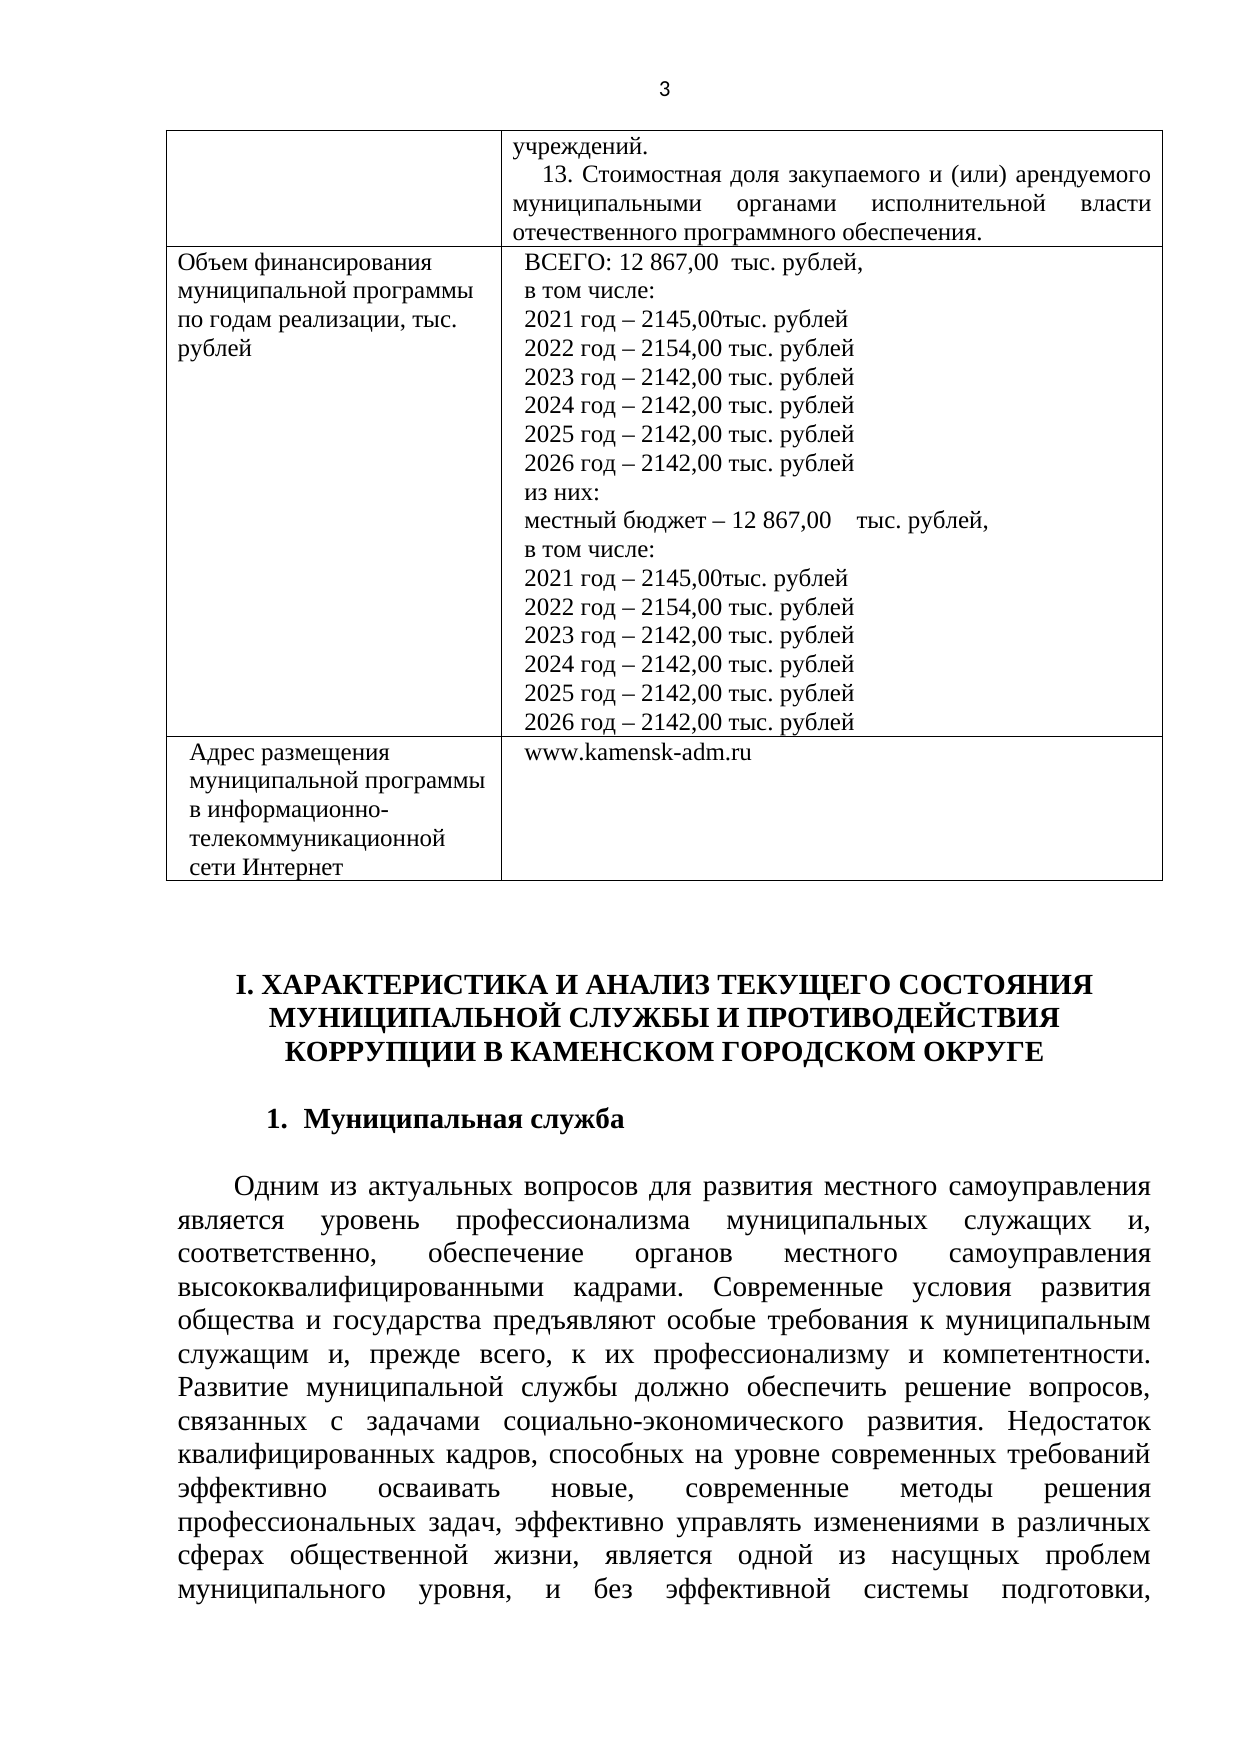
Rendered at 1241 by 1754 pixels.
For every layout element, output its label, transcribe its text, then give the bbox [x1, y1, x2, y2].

table_cell ВСЕГО: 12 867,00 тыс. рублей, в том числе: 2021 год – 2145,00тыс. рублей 2022 год – 2154,00 тыс. рублей 2023 год – 2142,00 тыс. рублей 2024 год – 2142,00 тыс. рублей 2025 год – 2142,00 тыс. рублей 2026 год – 2142,00 тыс. рублей из них: местный бюджет – 12 867,00 тыс. рублей, в том числе: 2021 год – 2145,00тыс. рублей 2022 год – 2154,00 тыс. рублей 2023 год – 2142,00 тыс. рублей 2024 год – 2142,00 тыс. рублей 2025 год – 2142,00 тыс. рублей 2026 год – 2142,00 тыс. рублей [502, 247, 1162, 736]
text I. ХАРАКТЕРИСТИКА И АНАЛИЗ ТЕКУЩЕГО СОСТОЯНИЯ МУНИЦИПАЛЬНОЙ СЛУЖБЫ И ПРОТИВОДЕЙСТВИЯ КОРРУПЦИИ В КАМЕНСКОМ ГОРОДСКОМ ОКРУГЕ [177, 967, 1152, 1068]
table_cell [167, 131, 501, 246]
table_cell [502, 131, 1162, 246]
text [177, 1168, 1152, 1604]
list Муниципальная служба [266, 1101, 1152, 1135]
table_cell www.kamensk-adm.ru [502, 737, 1162, 880]
table_cell Объем финансирования муниципальной программы по годам реализации, тыс. рублей [167, 247, 501, 736]
table_cell Адрес размещения муниципальной программы в информационно-телекоммуникационной сети Интернет [167, 737, 501, 880]
